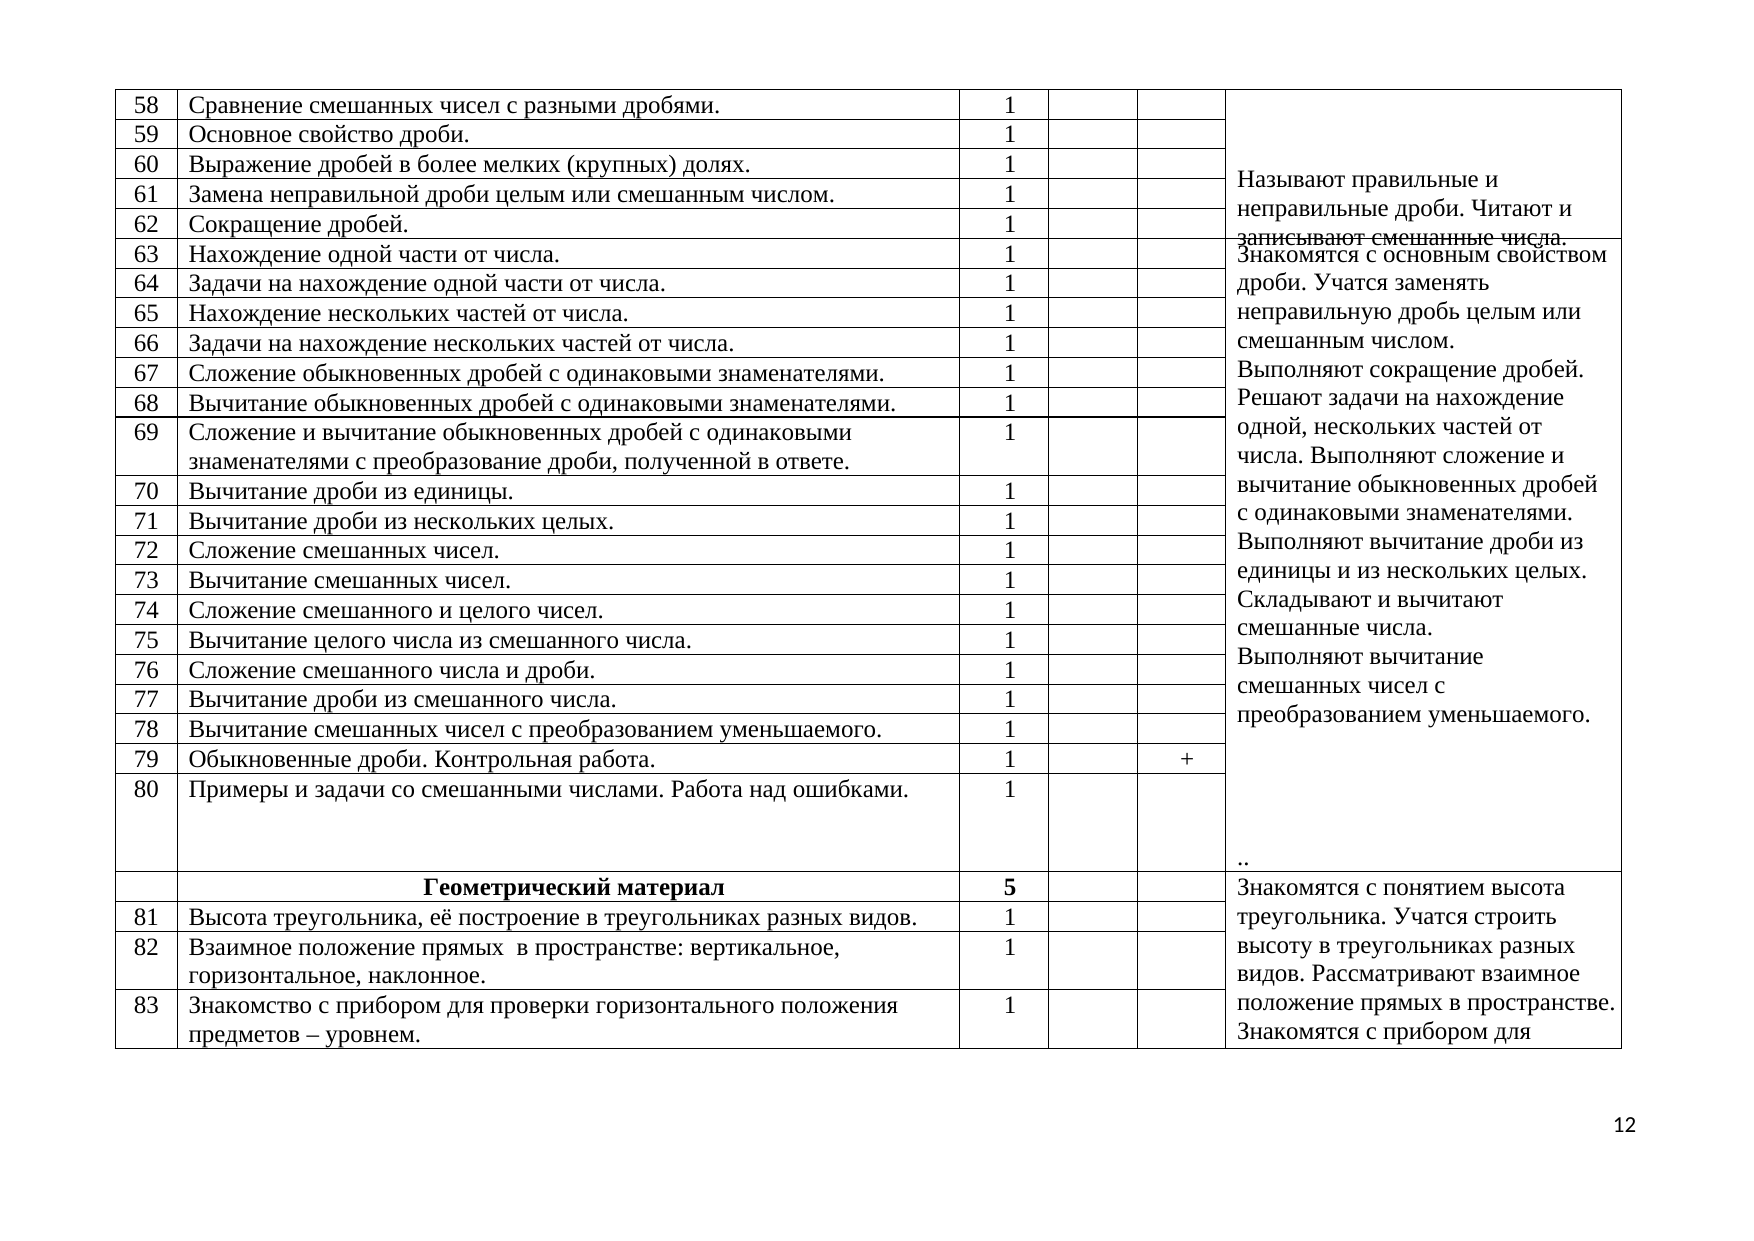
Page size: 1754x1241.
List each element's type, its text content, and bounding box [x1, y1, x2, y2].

table_cell [1138, 209, 1225, 238]
table_cell Сложение и вычитание обыкновенных дробей с одинаковыми знаменателями с преобразование дроби, полученной в ответе. [178, 418, 959, 475]
table_cell [1049, 90, 1137, 118]
table_cell 1 [960, 744, 1048, 773]
table_cell Вычитание смешанных чисел с преобразованием уменьшаемого. [178, 714, 959, 743]
table_cell 69 [116, 418, 177, 475]
table_cell [1049, 418, 1137, 475]
table_cell 74 [116, 595, 177, 624]
table_cell 67 [116, 358, 177, 387]
table_cell [1138, 476, 1225, 505]
table_cell Вычитание обыкновенных дробей с одинаковыми знаменателями. [178, 388, 959, 416]
table_cell Сокращение дробей. [178, 209, 959, 238]
table_cell 1 [960, 476, 1048, 505]
table_cell 59 [116, 120, 177, 148]
table_cell [1049, 179, 1137, 208]
table_cell Знакомятся с понятием высота треугольника. Учатся строить высоту в треугольниках разных видов. Рассматривают взаимное положение прямых в пространстве. Знакомятся с прибором для проверки горизонтального положения предметов-уровнем. Определяют вертикальное положение предметов с помощью отвеса. [1226, 872, 1621, 1048]
table_cell [1049, 536, 1137, 564]
table_cell [1138, 179, 1225, 208]
table_cell 70 [116, 476, 177, 505]
table_cell [1138, 655, 1225, 683]
table_cell [1049, 358, 1137, 387]
table_cell [1049, 209, 1137, 238]
table_cell Примеры и задачи со смешанными числами. Работа над ошибками. [178, 774, 959, 871]
table_cell [1049, 388, 1137, 416]
table_cell [1138, 932, 1225, 989]
table_cell Замена неправильной дроби целым или смешанным числом. [178, 179, 959, 208]
table_cell Задачи на нахождение нескольких частей от числа. [178, 328, 959, 357]
table_cell 68 [116, 388, 177, 416]
table_cell 1 [960, 565, 1048, 594]
table_cell 1 [960, 932, 1048, 989]
table_cell Обыкновенные дроби. Контрольная работа. [178, 744, 959, 773]
table_cell Высота треугольника, её построение в треугольниках разных видов. [178, 902, 959, 931]
table_cell [1138, 774, 1225, 871]
table_cell 1 [960, 990, 1048, 1048]
table_cell 1 [960, 358, 1048, 387]
table_cell 1 [960, 714, 1048, 743]
table_cell 73 [116, 565, 177, 594]
table_cell 65 [116, 298, 177, 327]
table_cell 1 [960, 269, 1048, 297]
table_cell [1138, 990, 1225, 1048]
table_cell Сложение обыкновенных дробей с одинаковыми знаменателями. [178, 358, 959, 387]
table_cell 1 [960, 506, 1048, 534]
table_cell [1049, 744, 1137, 773]
table_cell [1049, 685, 1137, 713]
table_cell 82 [116, 932, 177, 989]
table_cell [1049, 120, 1137, 148]
table_cell [1138, 625, 1225, 654]
table_cell 1 [960, 239, 1048, 267]
table_cell 1 [960, 328, 1048, 357]
table_cell Сложение смешанного и целого чисел. [178, 595, 959, 624]
table_cell Взаимное положение прямых в пространстве: вертикальное, горизонтальное, наклонное. [178, 932, 959, 989]
table_cell 80 [116, 774, 177, 871]
table_cell [1138, 902, 1225, 931]
table_cell 1 [960, 388, 1048, 416]
table_cell [1138, 872, 1225, 901]
table_cell [1049, 872, 1137, 901]
table_cell Выражение дробей в более мелких (крупных) долях. [178, 149, 959, 178]
table_cell [1049, 902, 1137, 931]
table_cell [116, 872, 177, 901]
table_cell [1049, 932, 1137, 989]
table_cell 66 [116, 328, 177, 357]
table_cell [1049, 476, 1137, 505]
table_cell [1049, 149, 1137, 178]
table_cell 76 [116, 655, 177, 683]
table_cell 1 [960, 685, 1048, 713]
table_cell [1138, 418, 1225, 475]
table_cell Знакомство с прибором для проверки горизонтального положения предметов – уровнем. [178, 990, 959, 1048]
table_cell [1138, 595, 1225, 624]
table_cell 81 [116, 902, 177, 931]
table_cell [1049, 990, 1137, 1048]
table_cell [1049, 239, 1137, 267]
table_cell [1049, 328, 1137, 357]
table_cell 5 [960, 872, 1048, 901]
table_cell Вычитание дроби из нескольких целых. [178, 506, 959, 534]
table_cell 1 [960, 536, 1048, 564]
table_cell [1138, 239, 1225, 267]
table_cell Вычитание смешанных чисел. [178, 565, 959, 594]
table_cell [1138, 714, 1225, 743]
table_cell Сложение смешанных чисел. [178, 536, 959, 564]
table_cell [1049, 774, 1137, 871]
table_cell 83 [116, 990, 177, 1048]
table_cell 75 [116, 625, 177, 654]
table_cell [1049, 506, 1137, 534]
table_cell Вычитание дроби из единицы. [178, 476, 959, 505]
table_cell Знакомятся с основным свойством дроби. Учатся заменять неправильную дробь целым или смешанным числом. Выполняют сокращение дробей. Решают задачи на нахождение одной, нескольких частей от числа. Выполняют сложение и вычитание обыкновенных дробей с одинаковыми знаменателями. Выполняют вычитание дроби из единицы и из нескольких целых. Складывают и вычитают смешанные числа. Выполняют вычитание смешанных чисел с преобразованием уменьшаемого. .. [1226, 239, 1621, 871]
table_cell [1138, 298, 1225, 327]
table_cell [1049, 298, 1137, 327]
table_cell 1 [960, 625, 1048, 654]
table_cell [1138, 358, 1225, 387]
table_cell 1 [960, 149, 1048, 178]
table_cell Задачи на нахождение одной части от числа. [178, 269, 959, 297]
table_cell [1138, 269, 1225, 297]
table_cell Сравнение смешанных чисел с разными дробями. [178, 90, 959, 118]
table_cell [1049, 655, 1137, 683]
table_cell [1138, 328, 1225, 357]
table_cell 1 [960, 90, 1048, 118]
table_cell Нахождение нескольких частей от числа. [178, 298, 959, 327]
table_cell + [1138, 744, 1225, 773]
table_cell [1138, 565, 1225, 594]
table_cell 1 [960, 774, 1048, 871]
table_cell 77 [116, 685, 177, 713]
table_cell 1 [960, 179, 1048, 208]
table_cell 1 [960, 902, 1048, 931]
table_cell [1049, 714, 1137, 743]
table_cell Вычитание целого числа из смешанного числа. [178, 625, 959, 654]
table_cell 60 [116, 149, 177, 178]
table_cell 1 [960, 595, 1048, 624]
table_cell 64 [116, 269, 177, 297]
table_cell [1138, 90, 1225, 118]
table_cell 78 [116, 714, 177, 743]
table_cell 61 [116, 179, 177, 208]
table_cell [1049, 269, 1137, 297]
table_cell [1138, 388, 1225, 416]
table_cell Сложение смешанного числа и дроби. [178, 655, 959, 683]
table_cell Геометрический материал [178, 872, 959, 901]
table_cell 1 [960, 418, 1048, 475]
table_cell 1 [960, 298, 1048, 327]
table_cell 1 [960, 209, 1048, 238]
table_cell 1 [960, 120, 1048, 148]
table_cell 79 [116, 744, 177, 773]
table_cell 71 [116, 506, 177, 534]
table_cell 1 [960, 655, 1048, 683]
table_cell 62 [116, 209, 177, 238]
table_cell Вычитание дроби из смешанного числа. [178, 685, 959, 713]
table_cell [1049, 565, 1137, 594]
table_cell 58 [116, 90, 177, 118]
table_cell [1138, 536, 1225, 564]
table_cell Основное свойство дроби. [178, 120, 959, 148]
table_cell Нахождение одной части от числа. [178, 239, 959, 267]
table_cell [1138, 506, 1225, 534]
table_cell [1138, 120, 1225, 148]
table_cell 72 [116, 536, 177, 564]
table_cell [1138, 685, 1225, 713]
table_cell [1049, 595, 1137, 624]
table_cell [1049, 625, 1137, 654]
table_cell [1138, 149, 1225, 178]
table_cell 63 [116, 239, 177, 267]
